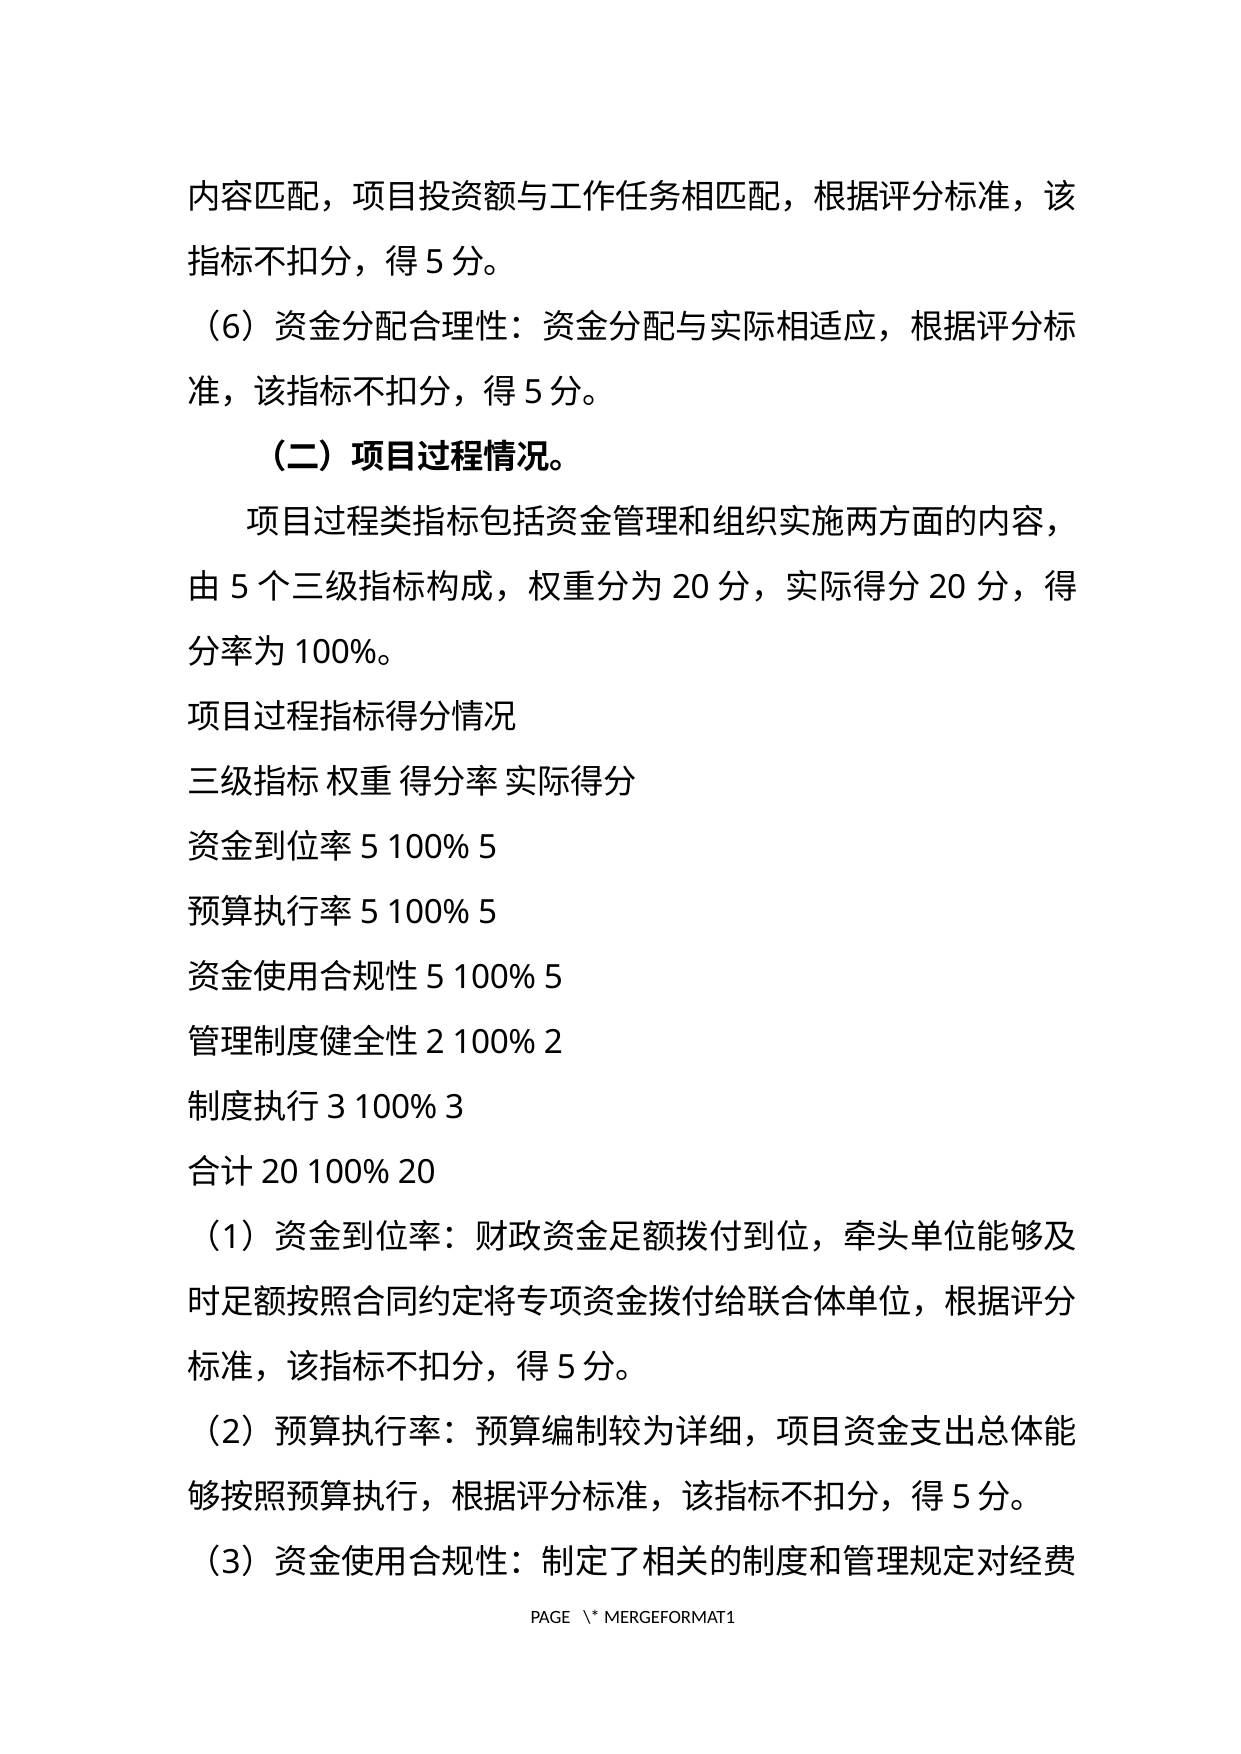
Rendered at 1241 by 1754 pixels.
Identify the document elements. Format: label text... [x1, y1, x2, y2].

text （二）项目过程情况。 [187, 422, 1078, 487]
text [187, 162, 1078, 422]
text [187, 487, 1078, 1592]
